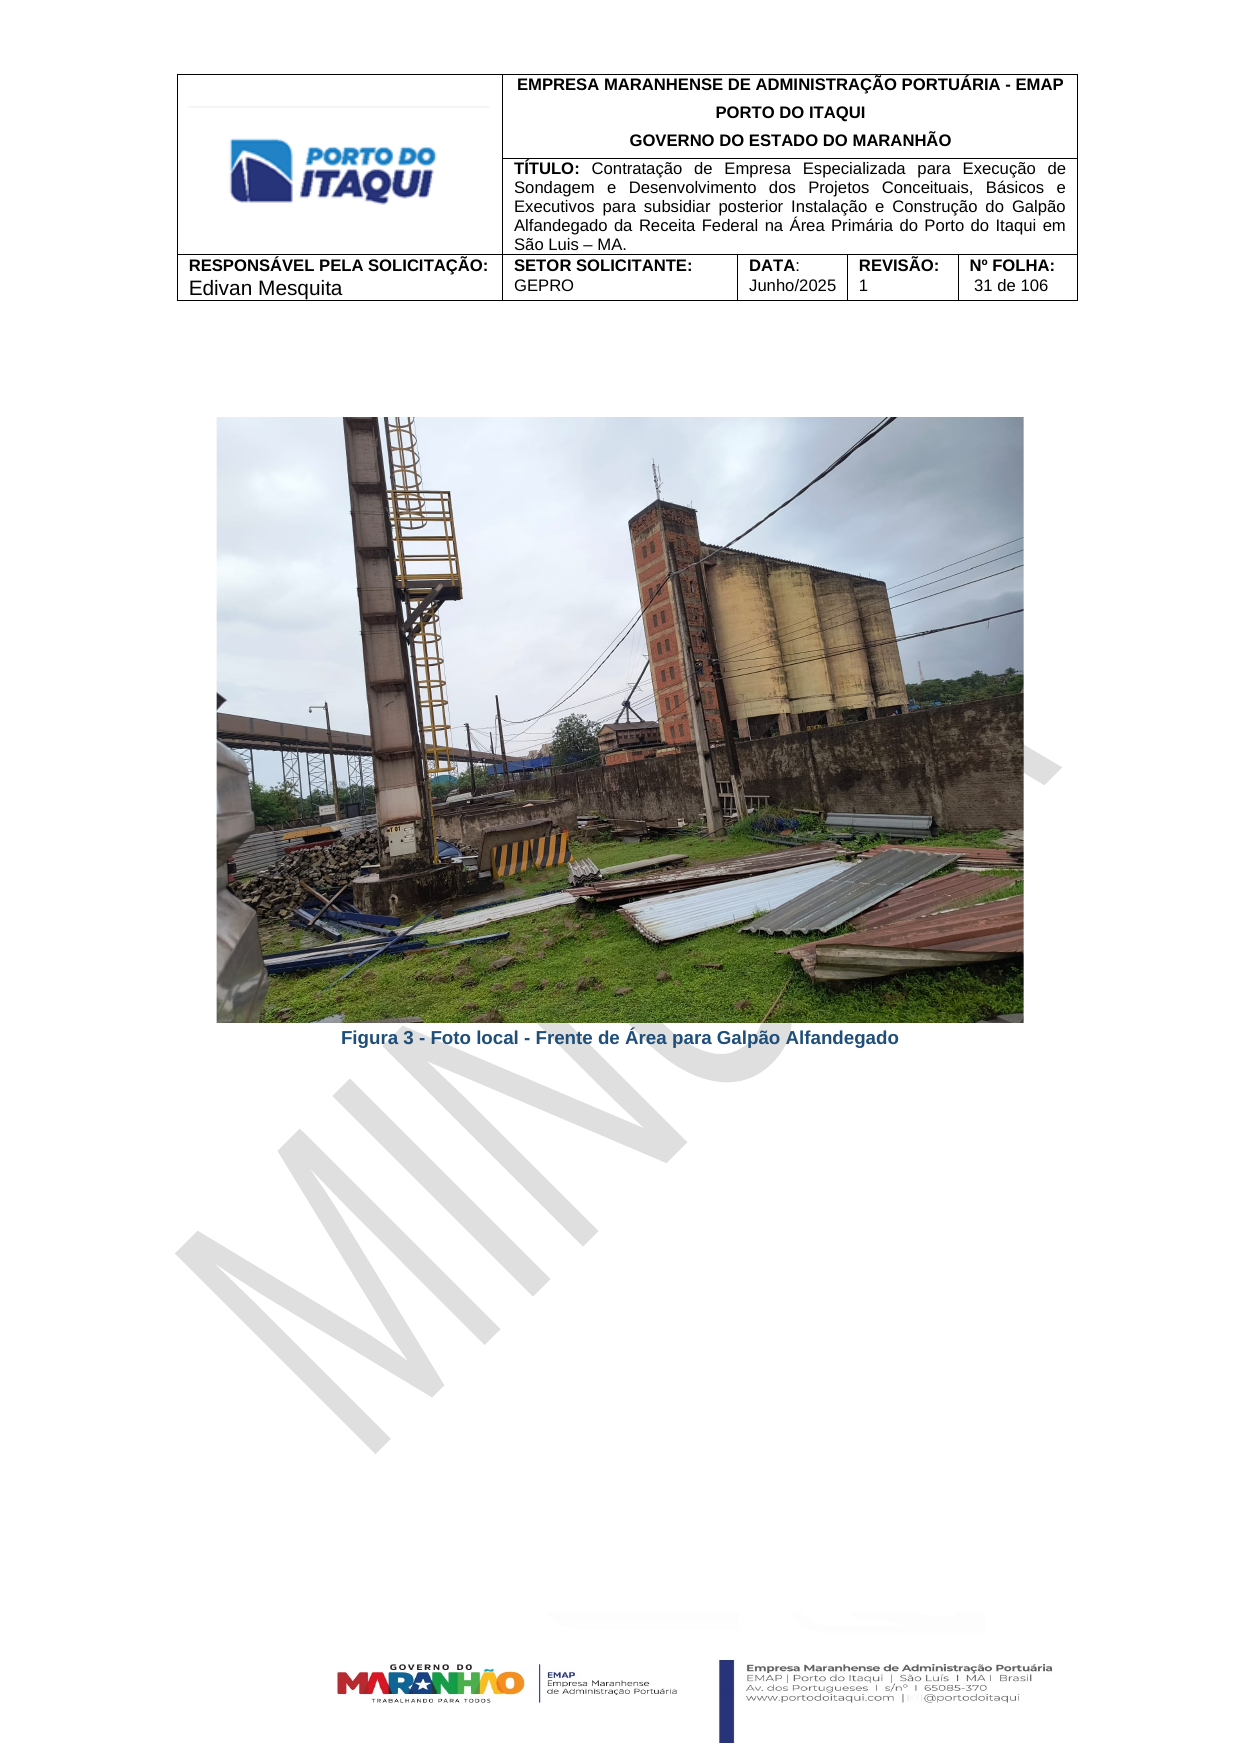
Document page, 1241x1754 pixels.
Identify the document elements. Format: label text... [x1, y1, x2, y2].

picture [240, 1612, 1160, 1743]
picture [188, 101, 490, 236]
picture [216, 417, 1024, 1023]
text Figura 3 - Foto local - Frente de Área para Galpão Alfandegado [177, 1027, 1063, 1048]
